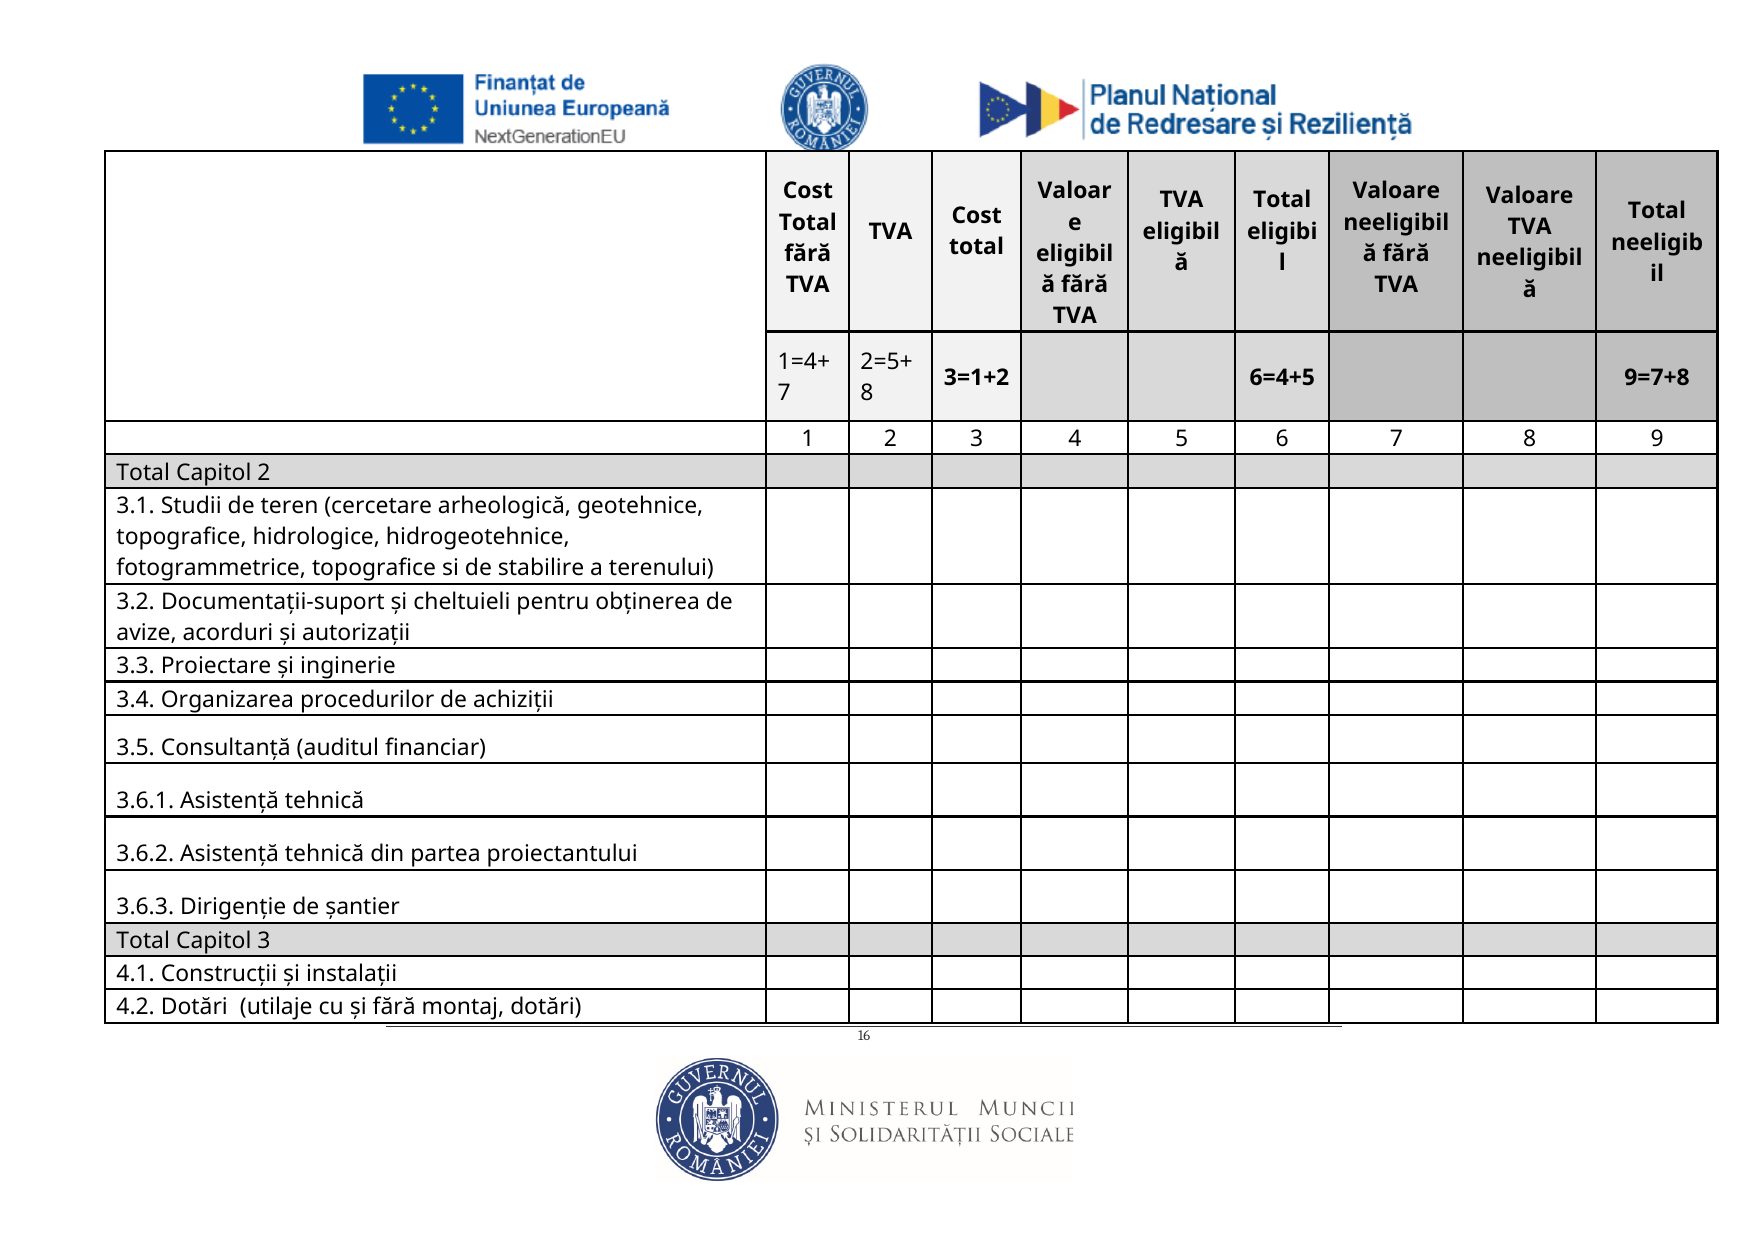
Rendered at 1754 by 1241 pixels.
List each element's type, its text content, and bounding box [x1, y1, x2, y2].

table_header Valoare eligibilă fără TVA [1022, 152, 1127, 330]
table_cell [767, 990, 848, 1022]
table_cell [1129, 585, 1234, 647]
table_cell [1236, 818, 1328, 868]
table_cell [1464, 489, 1595, 582]
table_cell [1464, 333, 1595, 420]
table_cell 4.1. Construcții și instalații [106, 957, 765, 988]
table_cell [1129, 924, 1234, 955]
table_cell 1=4+7 [767, 333, 848, 420]
table_cell 3.6.3. Dirigenție de șantier [106, 871, 765, 922]
table_cell 3.6.1. Asistență tehnică [106, 764, 765, 815]
table_cell 2 [850, 422, 931, 453]
table_cell [1236, 716, 1328, 762]
table_cell [850, 716, 931, 762]
table_cell [1597, 957, 1716, 988]
table_cell [850, 957, 931, 988]
picture [310, 44, 1418, 150]
table_cell [767, 871, 848, 922]
table_cell [850, 455, 931, 487]
table_cell [767, 489, 848, 582]
table_cell [1022, 489, 1127, 582]
table_cell [850, 818, 931, 868]
table_cell 4 [1022, 422, 1127, 453]
table_cell [1129, 764, 1234, 815]
table_cell [933, 585, 1020, 647]
table_header Valoare neeligibilă fără TVA [1330, 152, 1462, 330]
table_cell [1330, 818, 1462, 868]
table_cell [1236, 683, 1328, 714]
table_cell [767, 585, 848, 647]
table_cell [1464, 585, 1595, 647]
table_cell 9=7+8 [1597, 333, 1716, 420]
table_cell [1129, 649, 1234, 680]
table_cell [933, 818, 1020, 868]
table_cell 3=1+2 [933, 333, 1020, 420]
table_cell [767, 957, 848, 988]
table_header Total neeligibil [1597, 152, 1716, 330]
table_cell [1597, 818, 1716, 868]
table_cell [767, 924, 848, 955]
table_cell [1236, 585, 1328, 647]
table_cell [1022, 764, 1127, 815]
table_cell [1022, 585, 1127, 647]
table_cell [1022, 818, 1127, 868]
table_cell [1597, 585, 1716, 647]
table_cell [850, 649, 931, 680]
table_cell [1236, 957, 1328, 988]
picture [654, 1056, 1074, 1182]
table_cell [1022, 649, 1127, 680]
table_cell 6 [1236, 422, 1328, 453]
table_cell [1330, 957, 1462, 988]
table_cell 3.1. Studii de teren (cercetare arheologică, geotehnice, topografice, hidrologice, hidrogeotehnice, fotogrammetrice, topografice si de stabilire a terenului) [106, 489, 765, 582]
table_cell [933, 489, 1020, 582]
table_cell [850, 924, 931, 955]
table_cell [933, 649, 1020, 680]
table_cell [767, 818, 848, 868]
table_cell 6=4+5 [1236, 333, 1328, 420]
table_cell [1129, 333, 1234, 420]
table_cell [1129, 990, 1234, 1022]
table_cell 3.5. Consultanță (auditul financiar) [106, 716, 765, 762]
table_cell [1022, 716, 1127, 762]
table_cell [1022, 333, 1127, 420]
table_cell [1597, 683, 1716, 714]
table_cell [1330, 333, 1462, 420]
table_cell [1236, 455, 1328, 487]
table_cell [1022, 871, 1127, 922]
table_cell [850, 489, 931, 582]
table_cell 3.4. Organizarea procedurilor de achiziții [106, 683, 765, 714]
table_cell [767, 649, 848, 680]
table_cell [1022, 957, 1127, 988]
table_cell [1129, 683, 1234, 714]
table_cell [106, 422, 765, 453]
table_cell [1464, 924, 1595, 955]
table_cell [1464, 455, 1595, 487]
table_cell 3.3. Proiectare și inginerie [106, 649, 765, 680]
table_cell 3.2. Documentații-suport și cheltuieli pentru obținerea de avize, acorduri și autorizații [410, 585, 765, 647]
table_cell [1330, 871, 1462, 922]
table_cell [1236, 489, 1328, 582]
table_cell [1597, 924, 1716, 955]
table_cell [933, 990, 1020, 1022]
table_cell [1129, 489, 1234, 582]
table_cell [1236, 924, 1328, 955]
table_cell [1330, 990, 1462, 1022]
table_cell [1464, 649, 1595, 680]
table_cell 3 [933, 422, 1020, 453]
table_cell [1236, 871, 1328, 922]
table_cell [1597, 649, 1716, 680]
table_cell [933, 957, 1020, 988]
table_cell [850, 683, 931, 714]
table_cell [1464, 764, 1595, 815]
table_cell 8 [1464, 422, 1595, 453]
table_cell [850, 764, 931, 815]
table_cell [767, 683, 848, 714]
table_cell [933, 455, 1020, 487]
table_cell 9 [1597, 422, 1716, 453]
table_header Cost Total fără TVA [767, 152, 848, 330]
table_cell [933, 716, 1020, 762]
table_cell [1330, 924, 1462, 955]
table_cell [767, 764, 848, 815]
table_cell [1129, 871, 1234, 922]
table_cell 2=5+8 [850, 333, 931, 420]
table_cell [850, 990, 931, 1022]
table_cell [1330, 585, 1462, 647]
table_header Valoare TVA neeligibilă [1464, 152, 1595, 330]
table_cell [1597, 764, 1716, 815]
table_cell [933, 871, 1020, 922]
table_cell 1 [767, 422, 848, 453]
table_cell [933, 764, 1020, 815]
table_cell [933, 683, 1020, 714]
table_header [106, 152, 765, 420]
table_cell [1330, 649, 1462, 680]
table_cell Total Capitol 3 [106, 924, 765, 955]
table_cell [1236, 764, 1328, 815]
table_cell [850, 871, 931, 922]
table_cell [1236, 649, 1328, 680]
table_cell [767, 716, 848, 762]
table_cell [767, 455, 848, 487]
table_cell [850, 585, 931, 647]
table_cell [1129, 818, 1234, 868]
table_cell Total Capitol 2 [106, 455, 765, 487]
table_cell [1330, 716, 1462, 762]
table_cell [1330, 683, 1462, 714]
table_cell [1464, 818, 1595, 868]
table_cell [1464, 871, 1595, 922]
table_cell [1597, 455, 1716, 487]
table_cell 4.2. Dotări (utilaje cu şi fără montaj, dotări) [106, 990, 765, 1022]
table_cell [1464, 957, 1595, 988]
table_cell [1330, 489, 1462, 582]
table_cell [1597, 990, 1716, 1022]
table_cell [1236, 990, 1328, 1022]
table_cell [1330, 764, 1462, 815]
table_cell [1330, 455, 1462, 487]
table_cell 5 [1129, 422, 1234, 453]
table_cell 3.6.2. Asistență tehnică din partea proiectantului [106, 818, 765, 868]
table_cell [1129, 957, 1234, 988]
table_cell [1464, 683, 1595, 714]
table_cell 7 [1330, 422, 1462, 453]
table_header Total eligibil [1236, 152, 1328, 330]
table_cell [1464, 716, 1595, 762]
table_header Cost total [933, 152, 1020, 330]
table_cell [1597, 716, 1716, 762]
table_cell [1597, 489, 1716, 582]
table_cell [1022, 990, 1127, 1022]
table_cell [1129, 455, 1234, 487]
table_cell [1022, 924, 1127, 955]
table_cell [933, 924, 1020, 955]
table_cell [1022, 455, 1127, 487]
table_cell [1597, 871, 1716, 922]
table_header TVA [850, 152, 931, 330]
table_cell [1464, 990, 1595, 1022]
table_cell [1129, 716, 1234, 762]
table_header TVA eligibilă [1129, 152, 1234, 330]
table_cell [1022, 683, 1127, 714]
